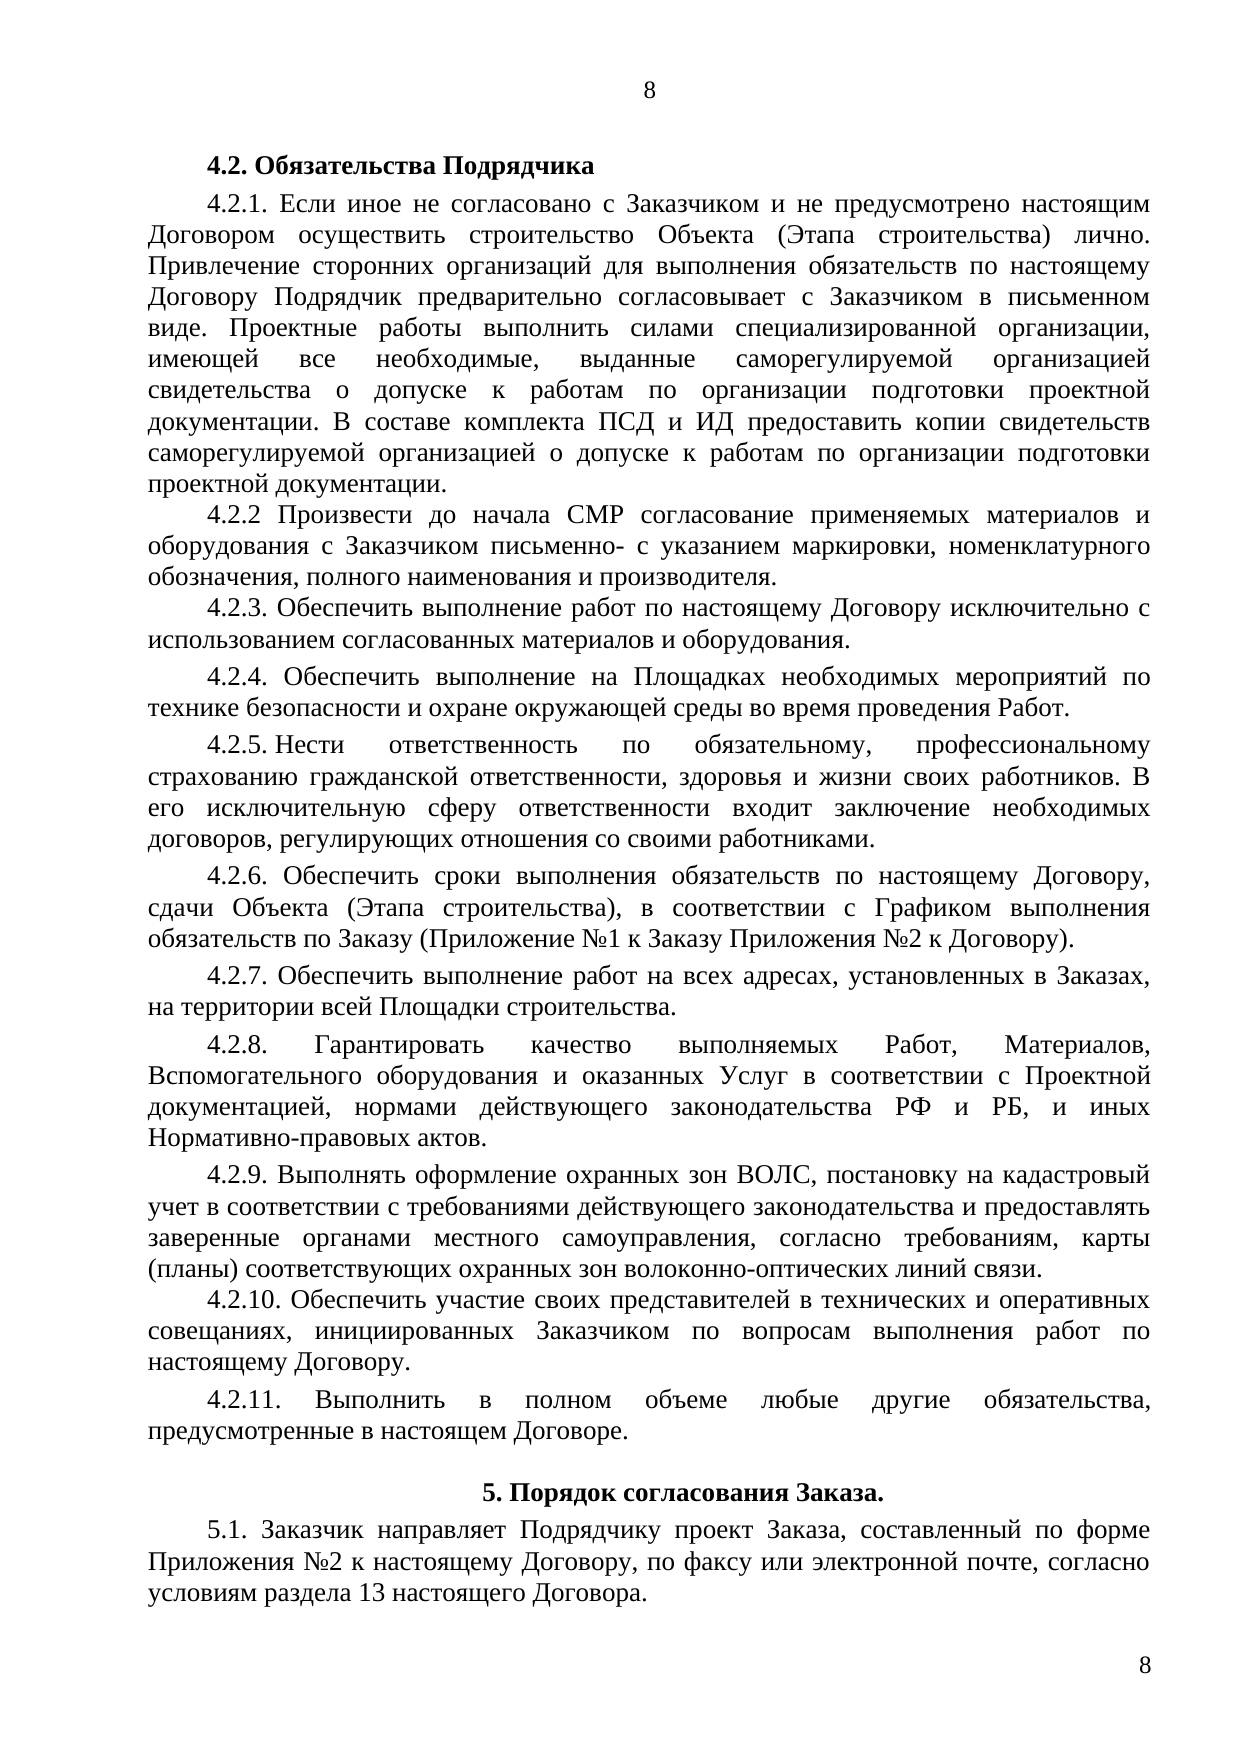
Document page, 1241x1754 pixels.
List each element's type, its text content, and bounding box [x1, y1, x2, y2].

text 4.2.7. Обеспечить выполнение работ на всех адресах, установленных в Заказах, на территории всей Площадки строительства. [148, 959, 1152, 1021]
text 4.2.10. Обеспечить участие своих представителей в технических и оперативных совещаниях, инициированных Заказчиком по вопросам выполнения работ по настоящему Договору. [148, 1283, 1152, 1377]
text 4.2.2 Произвести до начала СМР согласование применяемых материалов и оборудования с Заказчиком письменно- с указанием маркировки, номенклатурного обозначения, полного наименования и производителя. [148, 498, 1152, 592]
text 4.2.11. Выполнить в полном объеме любые другие обязательства, предусмотренные в настоящем Договоре. [148, 1383, 1152, 1445]
text 5. Порядок согласования Заказа. [215, 1476, 1152, 1507]
text 4.2.5. Нести ответственность по обязательному, профессиональному страхованию гражданской ответственности, здоровья и жизни своих работников. В его исключительную сферу ответственности входит заключение необходимых договоров, регулирующих отношения со своими работниками. [148, 729, 1152, 853]
text 4.2. Обязательства Подрядчика [148, 149, 1152, 180]
text 4.2.3. Обеспечить выполнение работ по настоящему Договору исключительно с использованием согласованных материалов и оборудования. [148, 592, 1152, 654]
text 4.2.6. Обеспечить сроки выполнения обязательств по настоящему Договору, сдачи Объекта (Этапа строительства), в соответствии с Графиком выполнения обязательств по Заказу (Приложение №1 к Заказу Приложения №2 к Договору). [148, 859, 1152, 953]
subtitle 4.2.4. Обеспечить выполнение на Площадках необходимых мероприятий по технике безопасности и охране окружающей среды во время проведения Работ. [148, 660, 1152, 722]
text 4.2.1. Если иное не согласовано с Заказчиком и не предусмотрено настоящим Договором осуществить строительство Объекта (Этапа строительства) лично. Привлечение сторонних организаций для выполнения обязательств по настоящему Договору Подрядчик предварительно согласовывает с Заказчиком в письменном виде. Проектные работы выполнить силами специализированной организации, имеющей все необходимые, выданные саморегулируемой организацией свидетельства о допуске к работам по организации подготовки проектной документации. В составе комплекта ПСД и ИД предоставить копии свидетельств саморегулируемой организацией о допуске к работам по организации подготовки проектной документации. [148, 187, 1152, 498]
text 4.2.8. Гарантировать качество выполняемых Работ, Материалов, Вспомогательного оборудования и оказанных Услуг в соответствии с Проектной документацией, нормами действующего законодательства РФ и РБ, и иных Нормативно-правовых актов. [148, 1028, 1152, 1152]
text 5.1. Заказчик направляет Подрядчику проект Заказа, составленный по форме Приложения №2 к настоящему Договору, по факсу или электронной почте, согласно условиям раздела 13 настоящего Договора. [148, 1514, 1152, 1607]
text 4.2.9. Выполнять оформление охранных зон ВОЛС, постановку на кадастровый учет в соответствии с требованиями действующего законодательства и предоставлять заверенные органами местного самоуправления, согласно требованиям, карты (планы) соответствующих охранных зон волоконно-оптических линий связи. [148, 1158, 1152, 1283]
